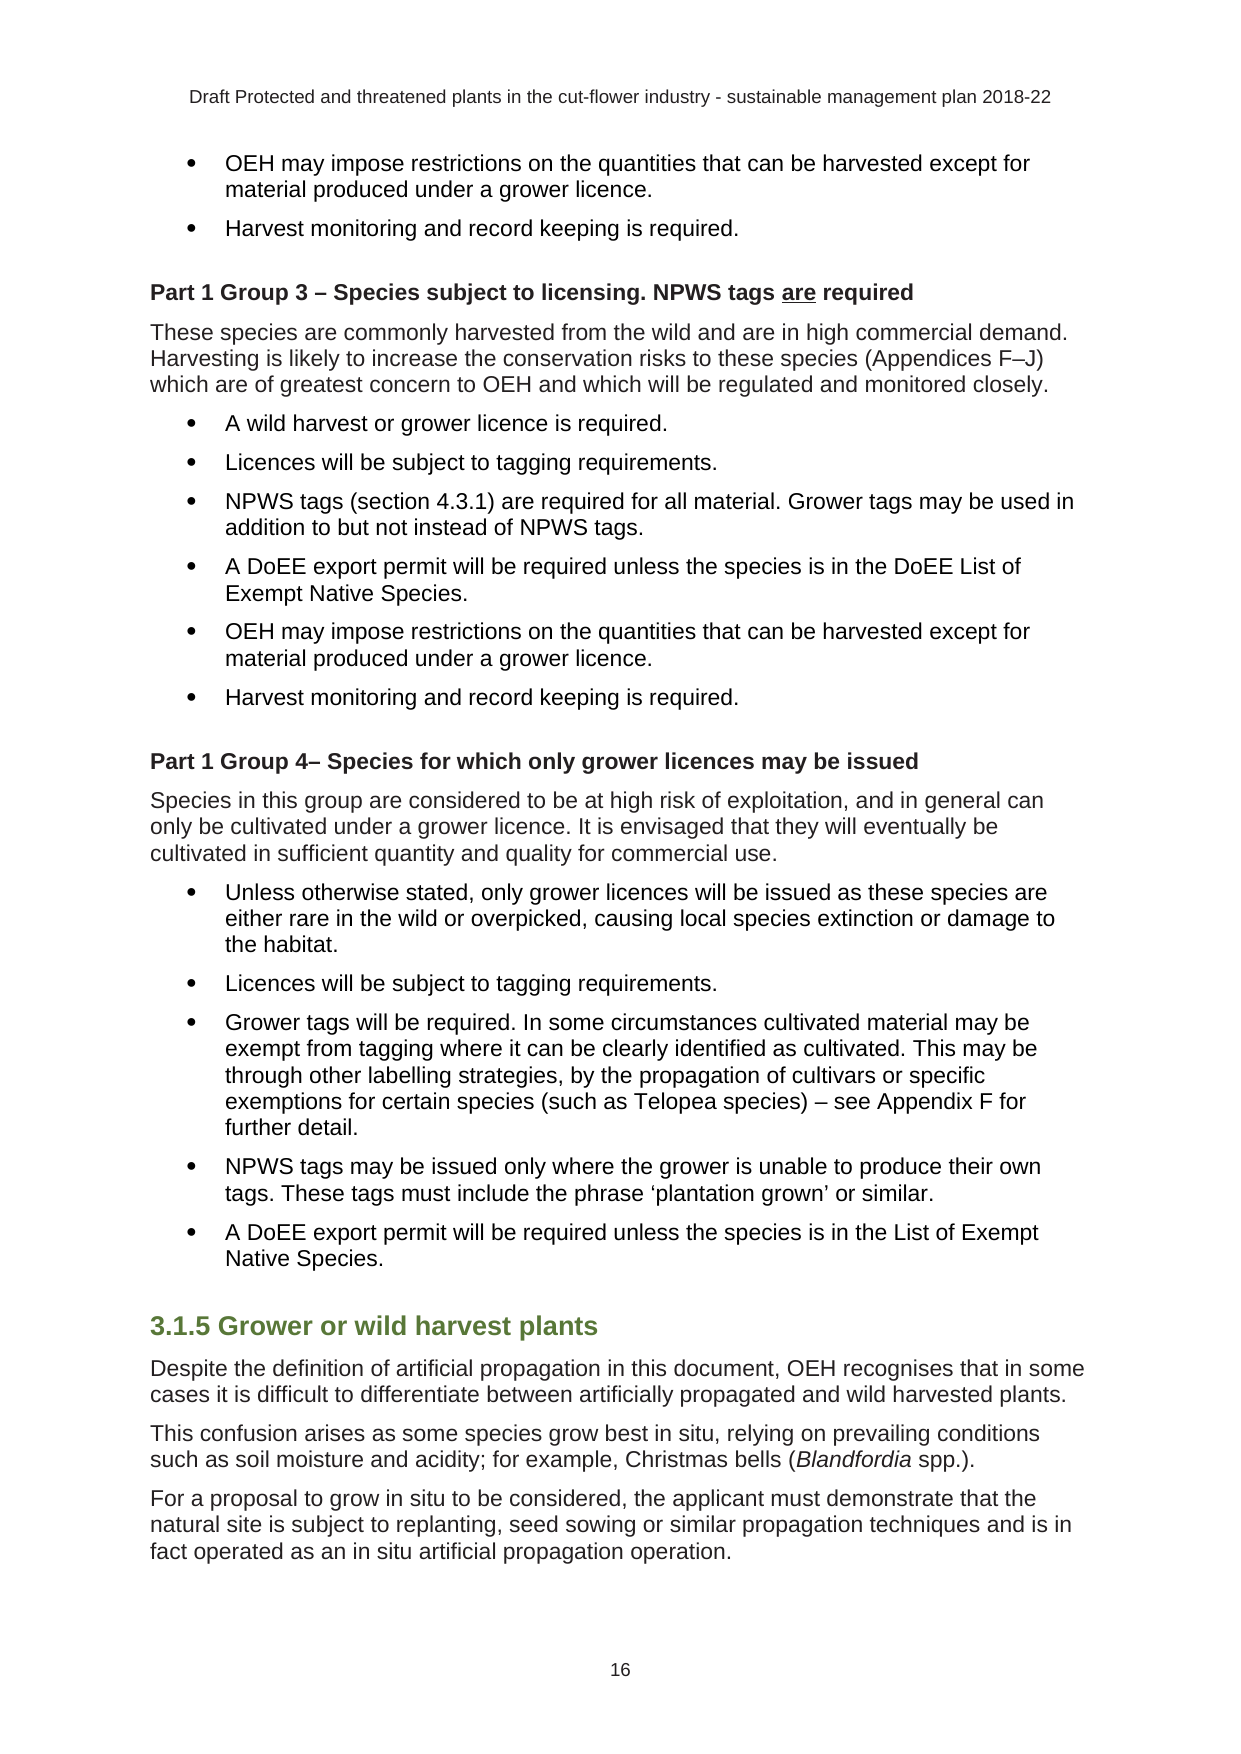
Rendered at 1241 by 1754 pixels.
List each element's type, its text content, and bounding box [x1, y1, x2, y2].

list Harvest monitoring and record keeping is required. [187, 683, 1090, 710]
list NPWS tags may be issued only where the grower is unable to produce their own tags. These tags must include the phrase ‘plantation grown’ or similar. [187, 1153, 1090, 1206]
text Despite the definition of artificial propagation in this document, OEH recognises that in some cases it is difficult to differentiate between artificially propagated and wild harvested plants. [150, 1354, 1090, 1407]
text Species in this group are considered to be at high risk of exploitation, and in general can only be cultivated under a grower licence. It is envisaged that they will eventually be cultivated in sufficient quantity and quality for commercial use. [150, 787, 1090, 866]
list Licences will be subject to tagging requirements. [187, 449, 1090, 475]
text For a proposal to grow in situ to be considered, the applicant must demonstrate that the natural site is subject to replanting, seed sowing or similar propagation techniques and is in fact operated as an in situ artificial propagation operation. [150, 1485, 1090, 1564]
list Unless otherwise stated, only grower licences will be issued as these species are either rare in the wild or overpicked, causing local species extinction or damage to the habitat. [187, 878, 1090, 958]
subtitle Part 1 Group 3 – Species subject to licensing. NPWS tags are required [150, 279, 1090, 306]
subtitle 3.1.5 Grower or wild harvest plants [150, 1309, 1090, 1342]
list OEH may impose restrictions on the quantities that can be harvested except for material produced under a grower licence. [187, 150, 1090, 203]
subtitle Part 1 Group 4– Species for which only grower licences may be issued [150, 747, 1090, 774]
list A DoEE export permit will be required unless the species is in the DoEE List of Exempt Native Species. [187, 553, 1090, 606]
text These species are commonly harvested from the wild and are in high commercial demand. Harvesting is likely to increase the conservation risks to these species (Appendices F–J) which are of greatest concern to OEH and which will be regulated and monitored closely. [150, 319, 1090, 398]
list A wild harvest or grower licence is required. [187, 410, 1090, 437]
list OEH may impose restrictions on the quantities that can be harvested except for material produced under a grower licence. [187, 618, 1090, 671]
list A DoEE export permit will be required unless the species is in the List of Exempt Native Species. [187, 1218, 1090, 1271]
list NPWS tags (section 4.3.1) are required for all material. Grower tags may be used in addition to but not instead of NPWS tags. [187, 488, 1090, 541]
list Grower tags will be required. In some circumstances cultivated material may be exempt from tagging where it can be clearly identified as cultivated. This may be through other labelling strategies, by the propagation of cultivars or specific exemptions for certain species (such as Telopea species) – see Appendix F for further detail. [187, 1009, 1090, 1141]
list Harvest monitoring and record keeping is required. [187, 215, 1090, 242]
list Licences will be subject to tagging requirements. [187, 970, 1090, 996]
text This confusion arises as some species grow best in situ, relying on prevailing conditions such as soil moisture and acidity; for example, Christmas bells (Blandfordia spp.). [150, 1420, 1090, 1472]
